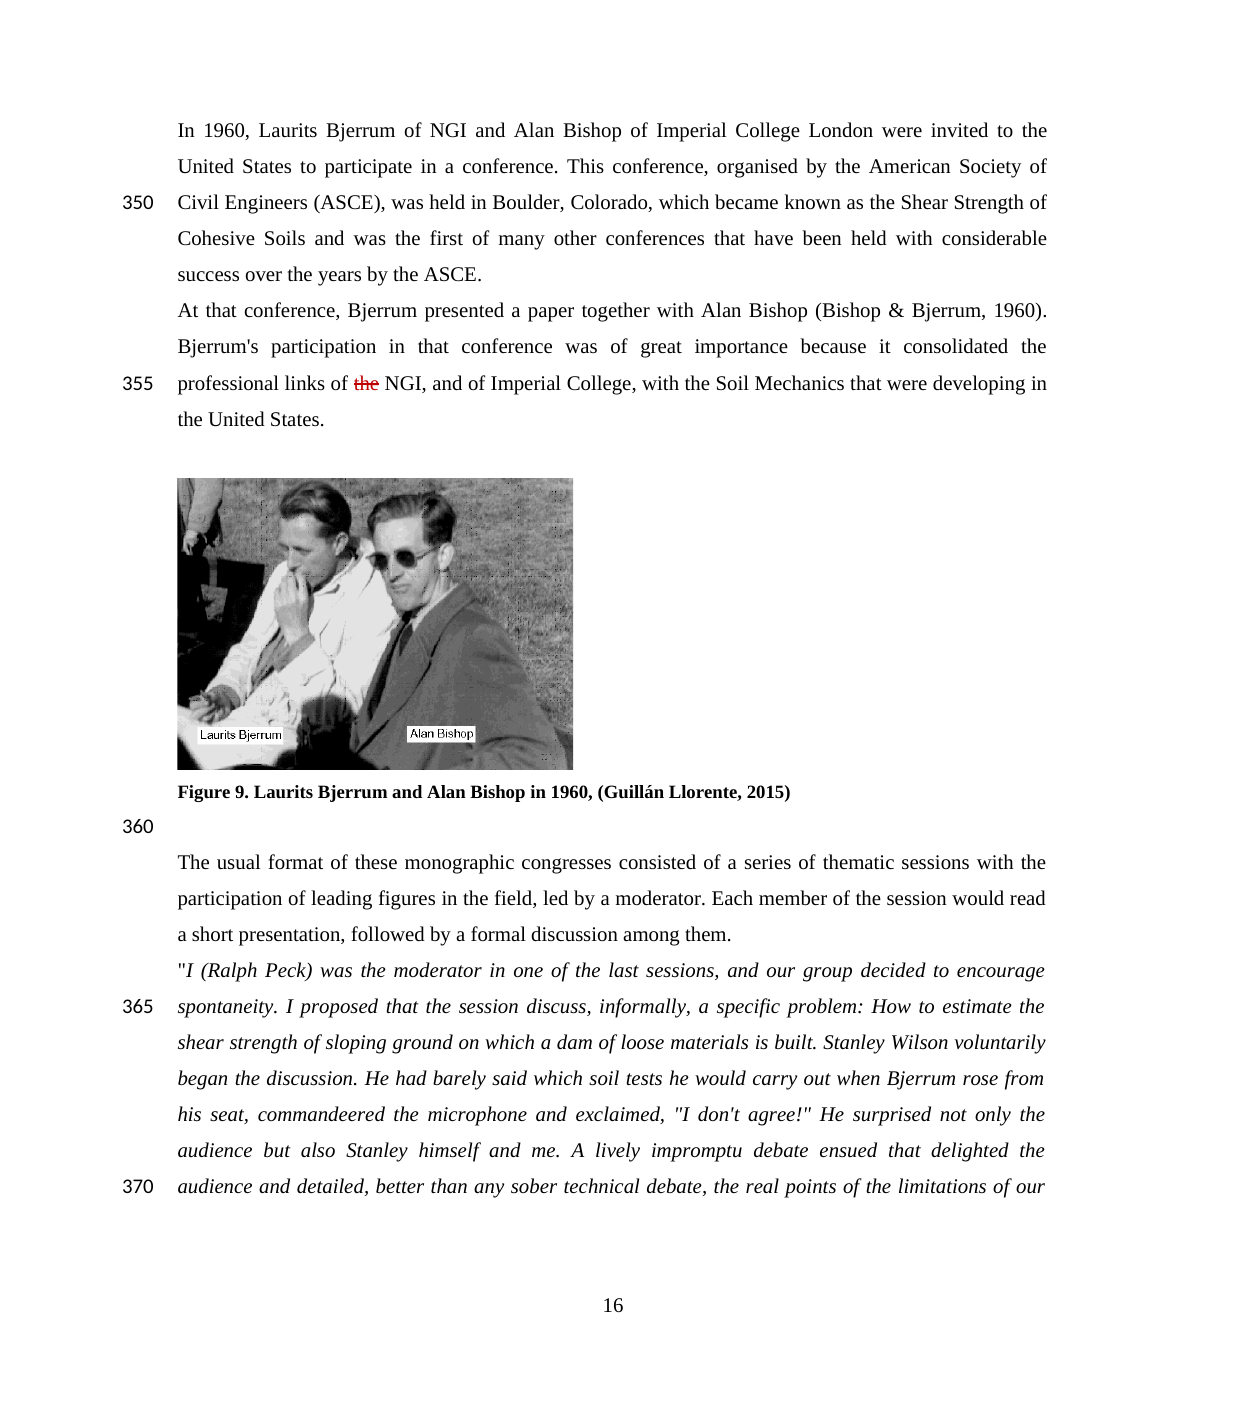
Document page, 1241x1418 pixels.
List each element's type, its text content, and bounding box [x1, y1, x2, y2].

text At that conference, Bjerrum presented a paper together with Alan Bishop (Bishop & Bjerrum, 1960). Bjerrum's participation in that conference was of great importance because it consolidated the professional links of the NGI, and of Imperial College, with the Soil Mechanics that were developing in the United States. [177, 298, 1048, 431]
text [177, 958, 1048, 1198]
text Figure 9. Laurits Bjerrum and Alan Bishop in 1960, (Guillán Llorente, 2015) [177, 781, 1048, 803]
text In 1960, Laurits Bjerrum of NGI and Alan Bishop of Imperial College London were invited to the United States to participate in a conference. This conference, organised by the American Society of Civil Engineers (ASCE), was held in Boulder, Colorado, which became known as the Shear Strength of Cohesive Soils and was the first of many other conferences that have been held with considerable success over the years by the ASCE. [177, 118, 1048, 286]
text The usual format of these monographic congresses consisted of a series of thematic sessions with the participation of leading figures in the field, led by a moderator. Each member of the session would read a short presentation, followed by a formal discussion among them. [177, 850, 1048, 946]
